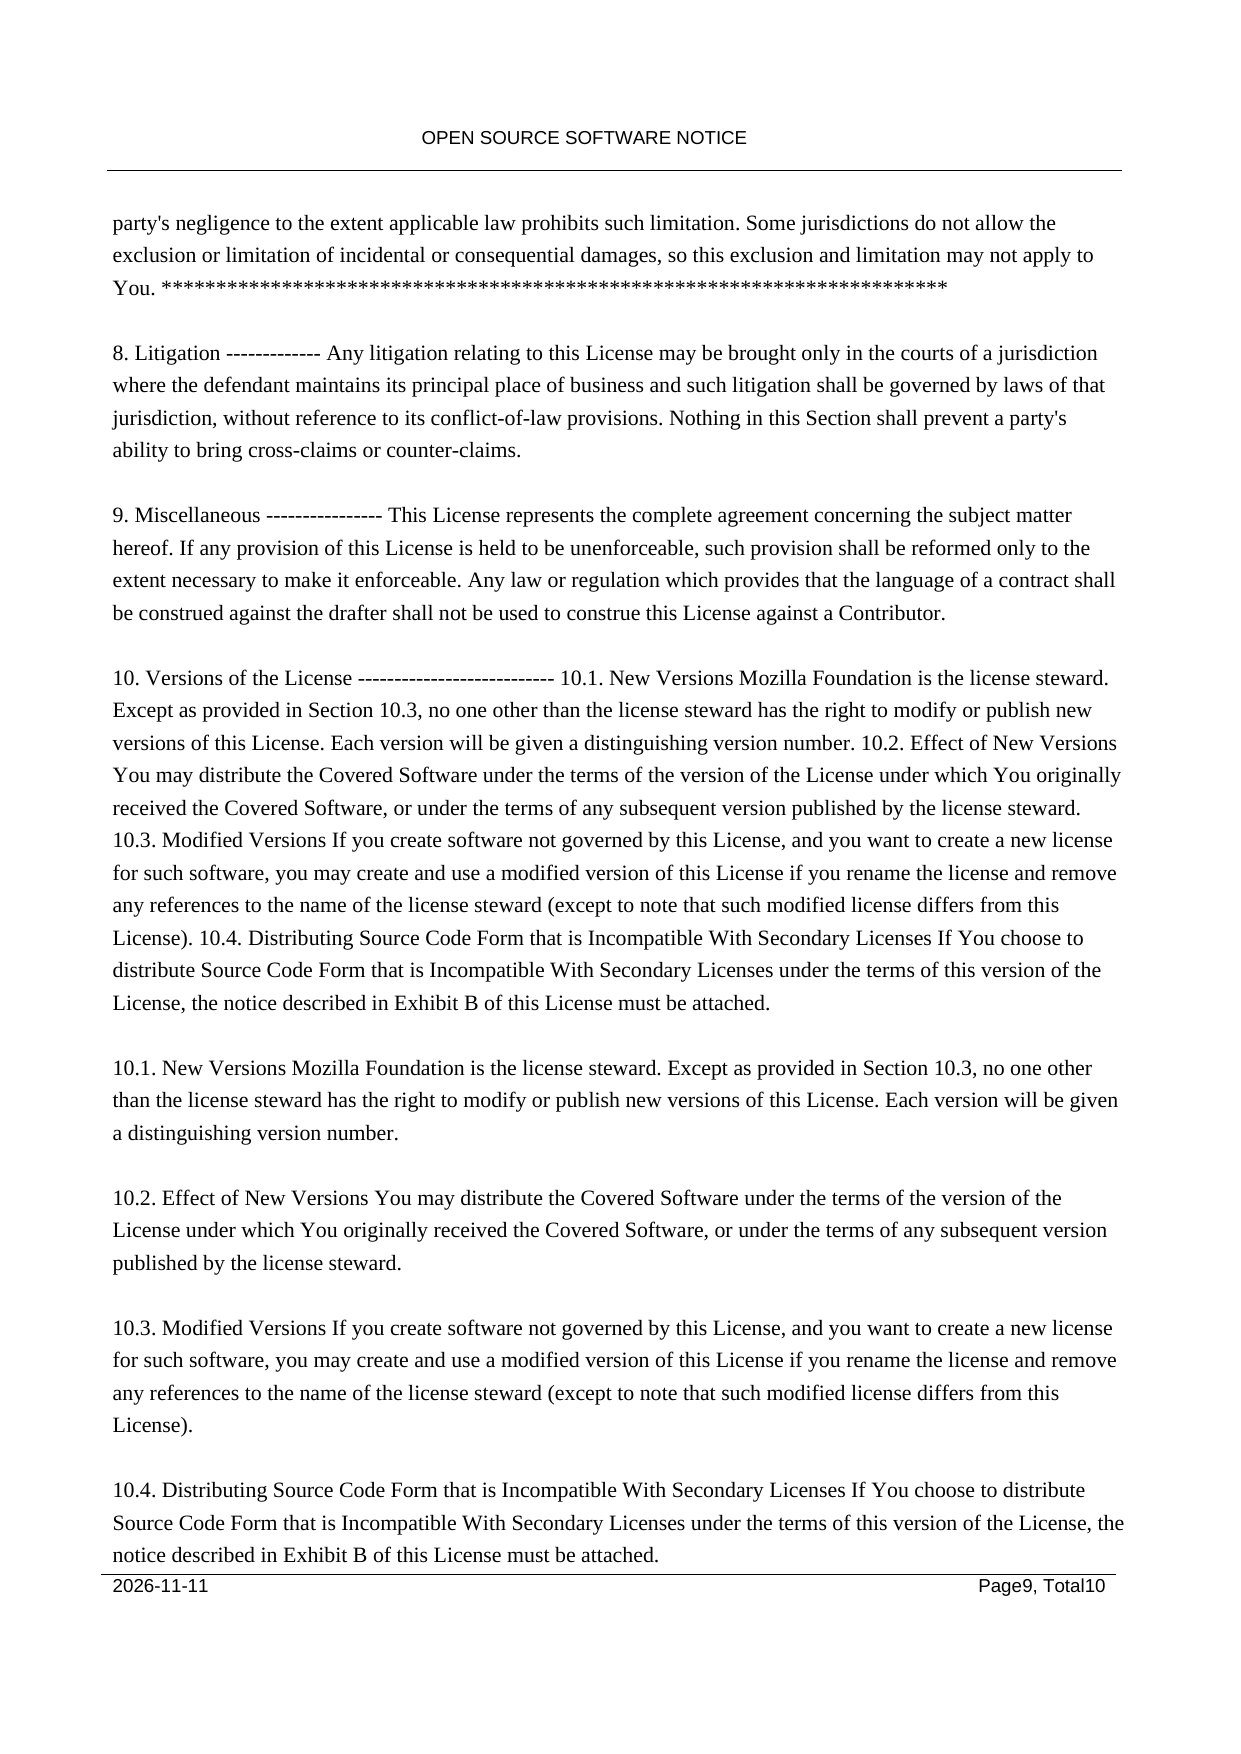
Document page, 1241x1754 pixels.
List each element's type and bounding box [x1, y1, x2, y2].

text [112, 206, 1128, 1571]
